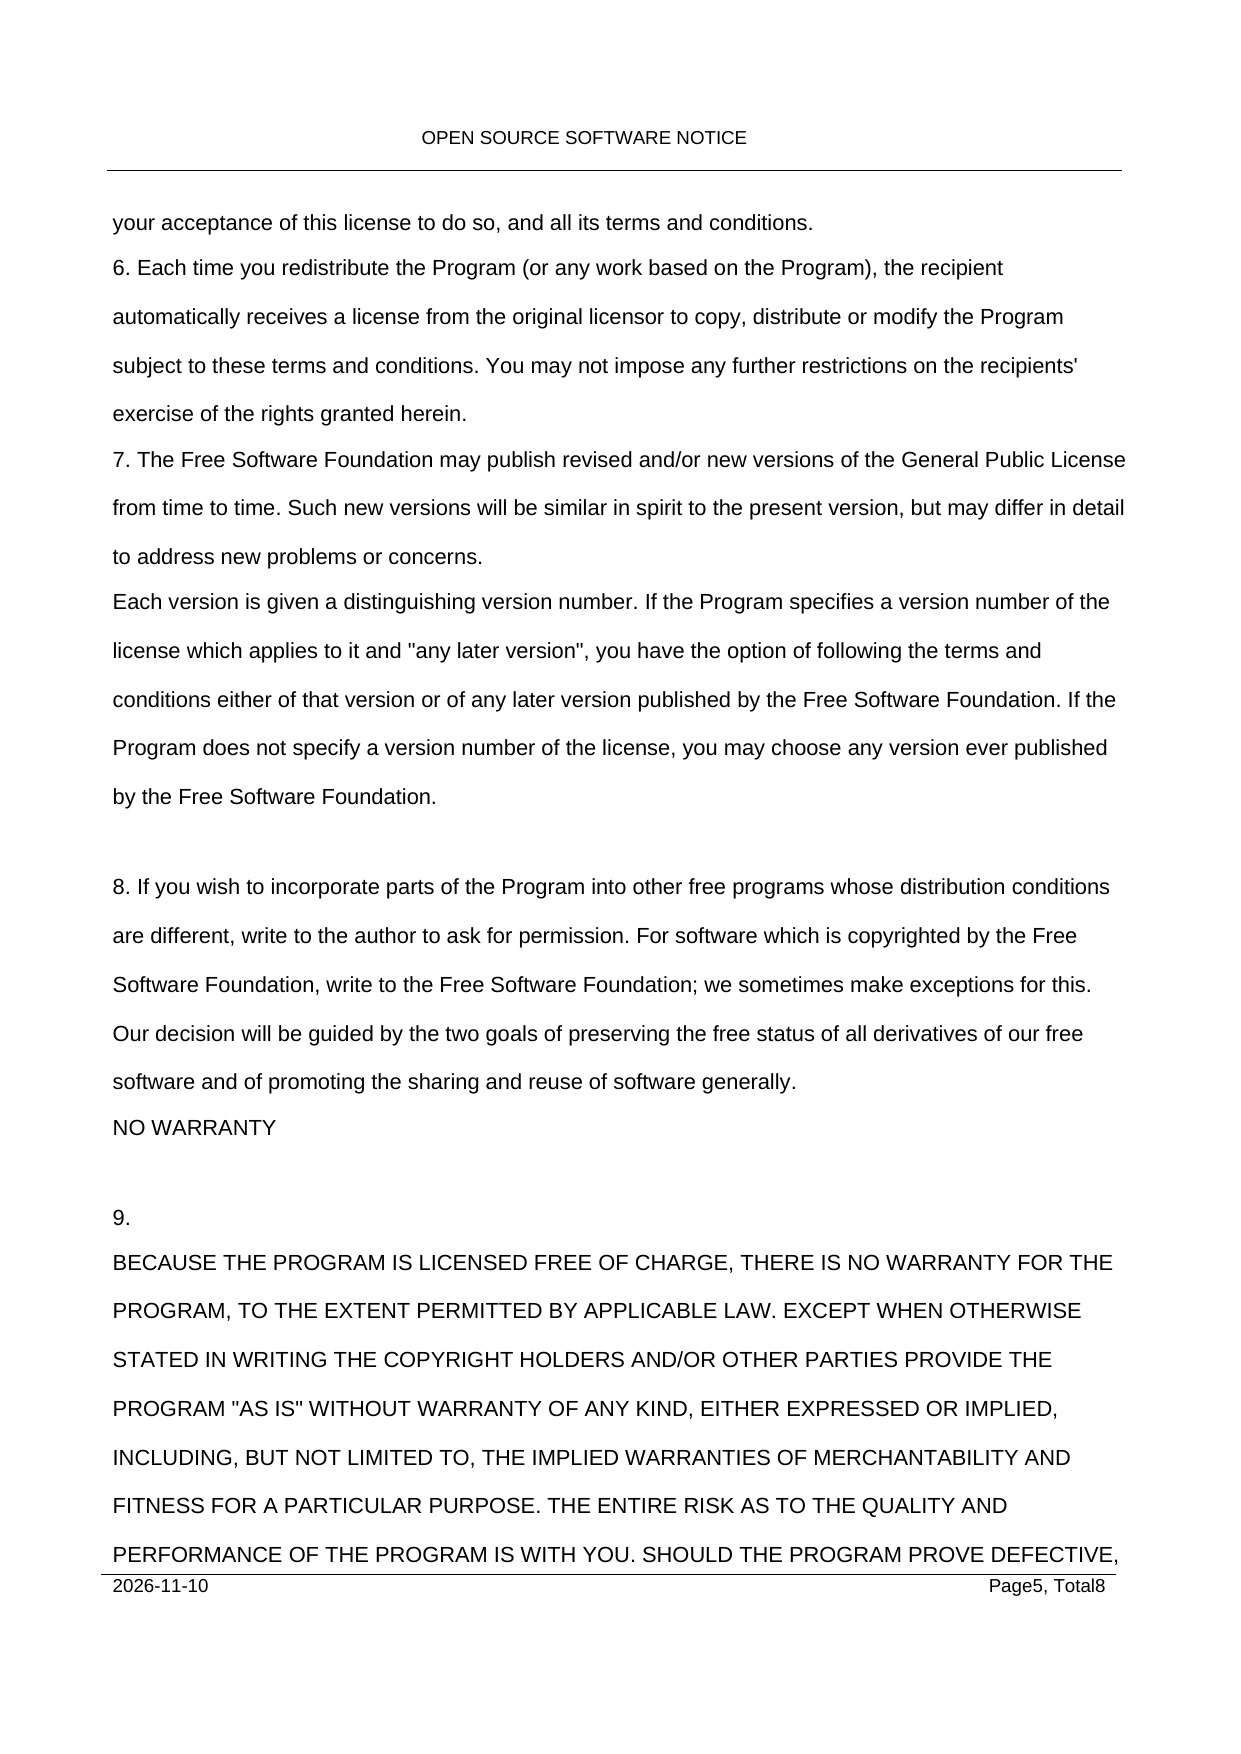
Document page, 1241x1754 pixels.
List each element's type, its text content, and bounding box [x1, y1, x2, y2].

text 9. [112, 1201, 1128, 1233]
text Each version is given a distinguishing version number. If the Program specifies a version number of the license which applies to it and "any later version", you have the option of following the terms and conditions either of that version or of any later version published by the Free Software Foundation. If the Program does not specify a version number of the license, you may choose any version ever published by the Free Software Foundation. [112, 585, 1128, 813]
text 6. Each time you redistribute the Program (or any work based on the Program), the recipient automatically receives a license from the original licensor to copy, distribute or modify the Program subject to these terms and conditions. You may not impose any further restrictions on the recipients' exercise of the rights granted herein. [112, 251, 1128, 430]
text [112, 206, 1128, 239]
text 8. If you wish to incorporate parts of the Program into other free programs whose distribution conditions are different, write to the author to ask for permission. For software which is copyrighted by the Free Software Foundation, write to the Free Software Foundation; we sometimes make exceptions for this. Our decision will be guided by the two goals of preserving the free status of all derivatives of our free software and of promoting the sharing and reuse of software generally. [112, 871, 1128, 1098]
text 7. The Free Software Foundation may publish revised and/or new versions of the General Public License from time to time. Such new versions will be similar in spirit to the present version, but may differ in detail to address new problems or concerns. [112, 443, 1128, 573]
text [112, 1246, 1128, 1571]
text NO WARRANTY [112, 1111, 1128, 1143]
